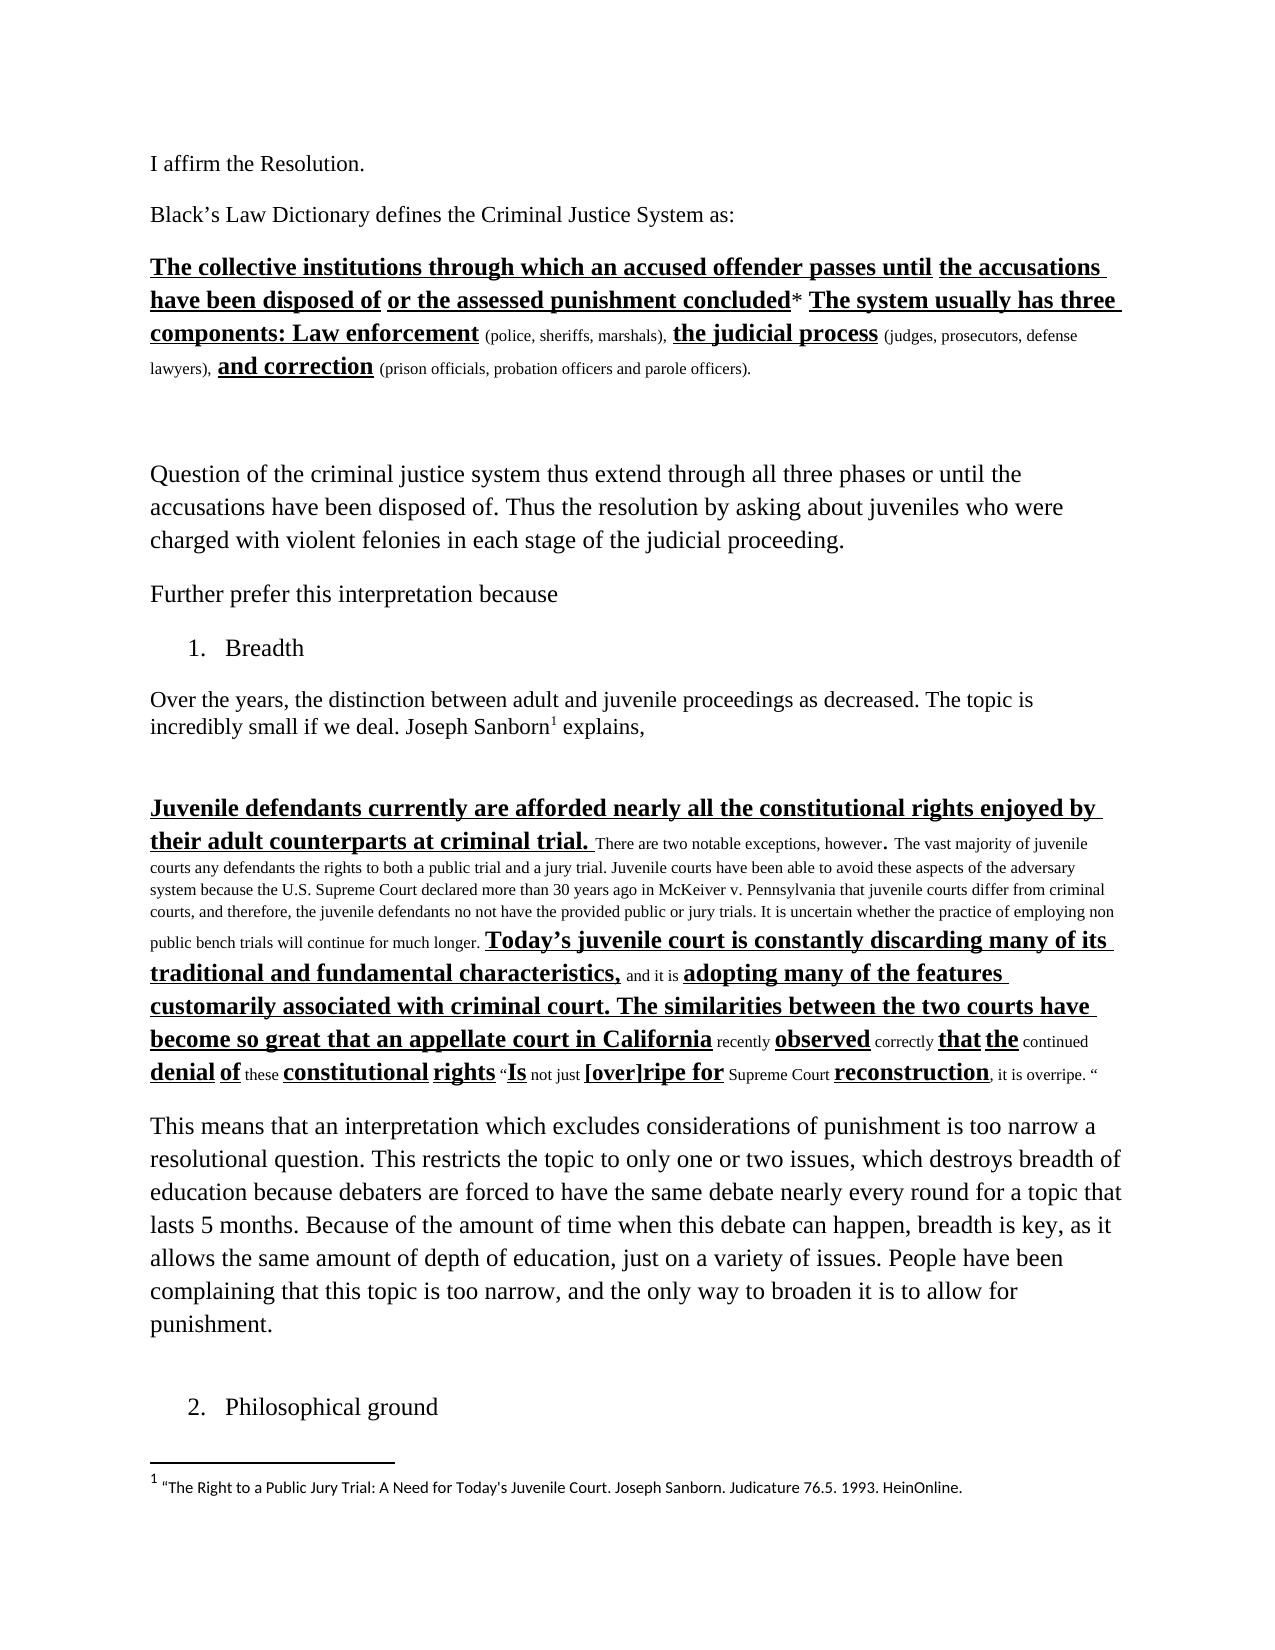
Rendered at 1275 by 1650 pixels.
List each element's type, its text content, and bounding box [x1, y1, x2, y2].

text Over the years, the distinction between adult and juvenile proceedings as decreased. The topic is incredibly small if we deal. Joseph Sanborn explains, [150, 686, 1125, 739]
text Further prefer this interpretation because [150, 579, 1125, 607]
text Question of the criminal justice system thus extend through all three phases or until the accusations have been disposed of. Thus the resolution by asking about juveniles who were charged with violent felonies in each stage of the judicial proceeding. [150, 459, 1125, 554]
text I affirm the Resolution. [150, 150, 1125, 176]
text Juvenile defendants currently are afforded nearly all the constitutional rights enjoyed by their adult counterparts at criminal trial. There are two notable exceptions, however. The vast majority of juvenile courts any defendants the rights to both a public trial and a jury trial. Juvenile courts have been able to avoid these aspects of the adversary system because the U.S. Supreme Court declared more than 30 years ago in McKeiver v. Pennsylvania that juvenile courts differ from criminal courts, and therefore, the juvenile defendants no not have the provided public or jury trials. It is uncertain whether the practice of employing non public bench trials will continue for much longer. Today’s juvenile court is constantly discarding many of its traditional and fundamental characteristics, and it is adopting many of the features customarily associated with criminal court. The similarities between the two courts have become so great that an appellate court in California recently observed correctly that the continued denial of these constitutional rights “Is not just [over]ripe for Supreme Court reconstruction, it is overripe. “ [150, 793, 1125, 1086]
text Black’s Law Dictionary defines the Criminal Justice System as: [150, 201, 1125, 227]
text The collective institutions through which an accused offender passes until the accusations have been disposed of or the assessed punishment concluded* The system usually has three components: Law enforcement (police, sheriffs, marshals), the judicial process (judges, prosecutors, defense lawyers), and correction (prison officials, probation officers and parole officers). [150, 252, 1125, 380]
list Philosophical ground [187, 1392, 1125, 1420]
list Breadth [187, 633, 1125, 661]
text This means that an interpretation which excludes considerations of punishment is too narrow a resolutional question. This restricts the topic to only one or two issues, which destroys breadth of education because debaters are forced to have the same debate nearly every round for a topic that lasts 5 months. Because of the amount of time when this debate can happen, breadth is key, as it allows the same amount of depth of education, just on a variety of issues. People have been complaining that this topic is too narrow, and the only way to broaden it is to allow for punishment. [150, 1111, 1125, 1338]
